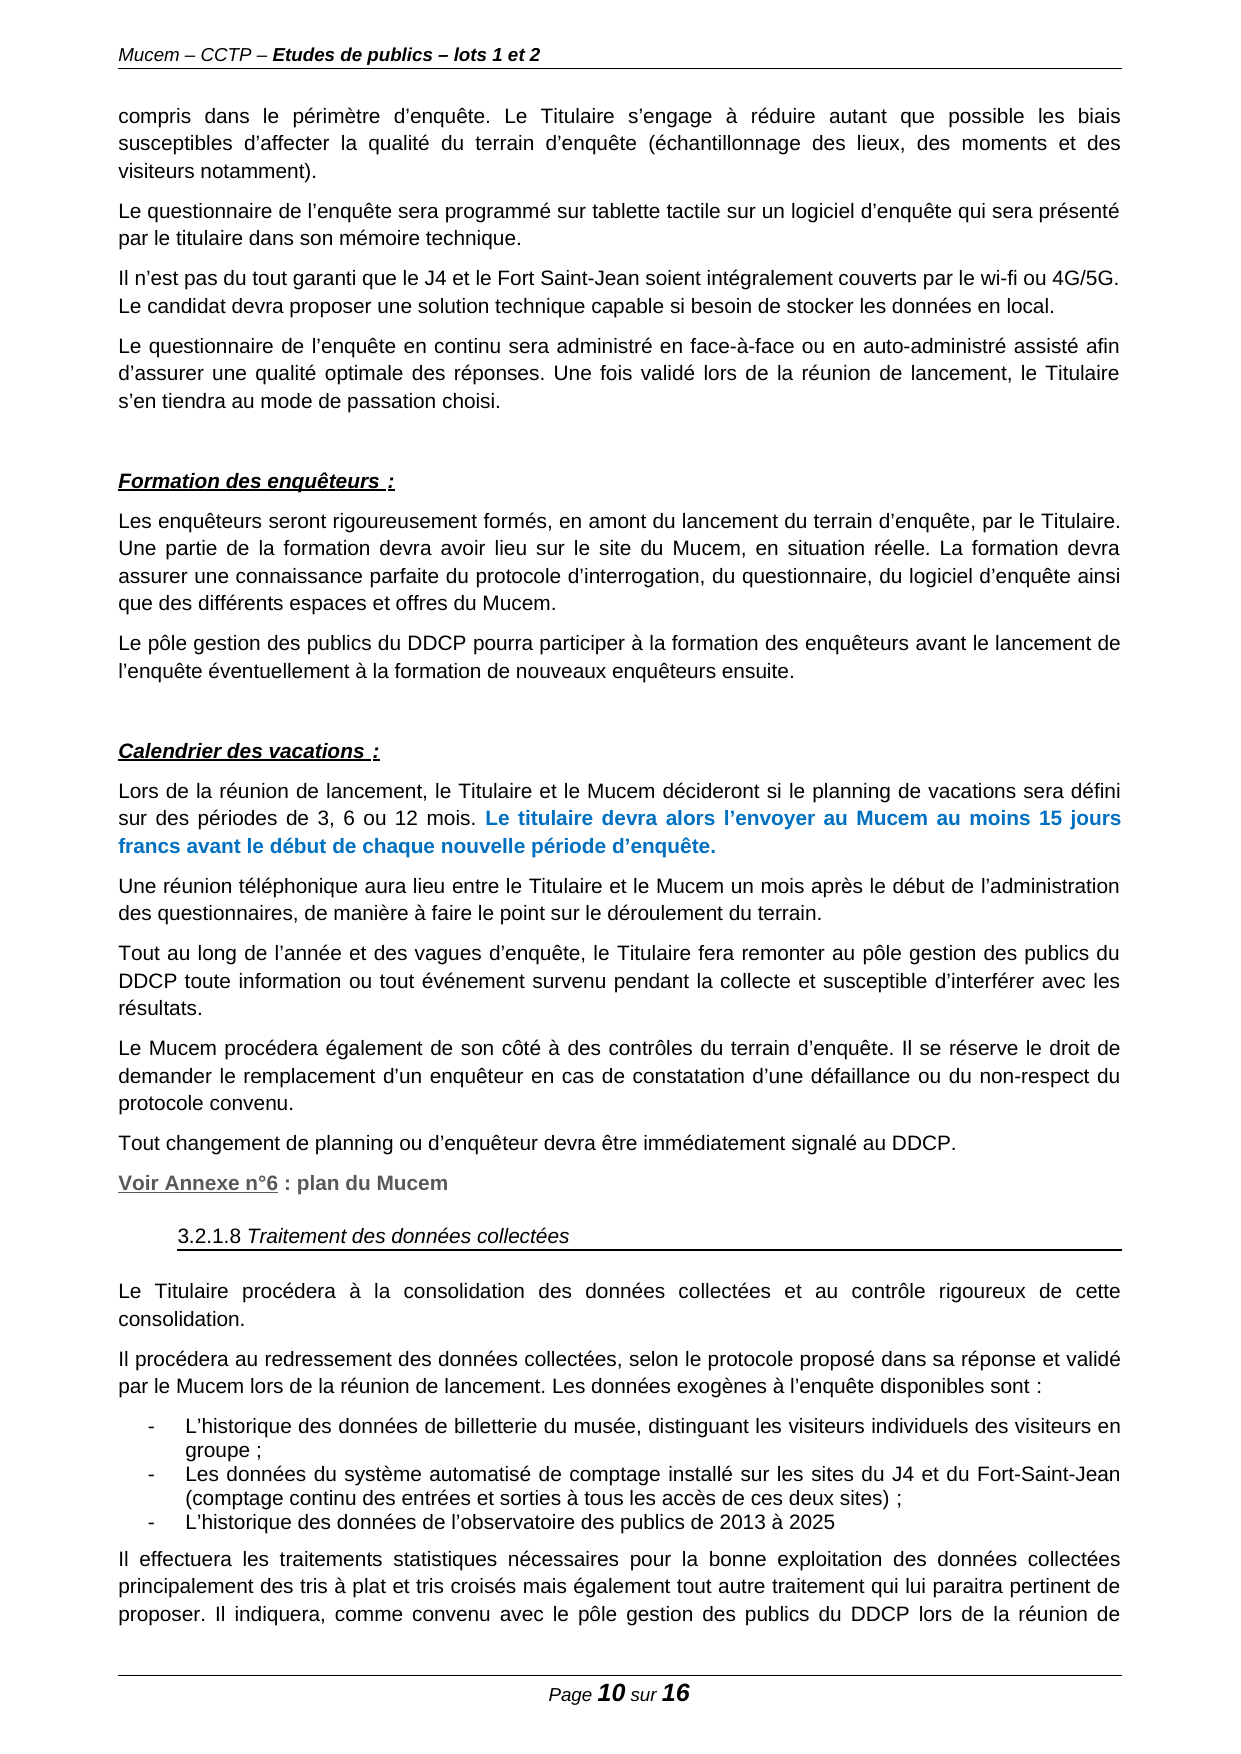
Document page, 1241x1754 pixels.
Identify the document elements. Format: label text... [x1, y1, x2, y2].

subtitle Traitement des données collectées [177, 1223, 1122, 1249]
text Le Titulaire procédera à la consolidation des données collectées et au contrôle rigoureux de cette consolidation. [118, 1279, 1122, 1331]
text Formation des enquêteurs : [118, 468, 1122, 492]
text Il n’est pas du tout garanti que le J4 et le Fort Saint-Jean soient intégralement couverts par le wi-fi ou 4G/5G. Le candidat devra proposer une solution technique capable si besoin de stocker les données en local. [118, 266, 1122, 317]
list L’historique des données de billetterie du musée, distinguant les visiteurs individuels des visiteurs en groupe ; [148, 1414, 1122, 1462]
text Calendrier des vacations : [118, 738, 1122, 762]
text Une réunion téléphonique aura lieu entre le Titulaire et le Mucem un mois après le début de l’administration des questionnaires, de manière à faire le point sur le déroulement du terrain. [118, 873, 1122, 925]
text Les enquêteurs seront rigoureusement formés, en amont du lancement du terrain d’enquête, par le Titulaire. Une partie de la formation devra avoir lieu sur le site du Mucem, en situation réelle. La formation devra assurer une connaissance parfaite du protocole d’interrogation, du questionnaire, du logiciel d’enquête ainsi que des différents espaces et offres du Mucem. [118, 508, 1122, 615]
text Le questionnaire de l’enquête en continu sera administré en face-à-face ou en auto-administré assisté afin d’assurer une qualité optimale des réponses. Une fois validé lors de la réunion de lancement, le Titulaire s’en tiendra au mode de passation choisi. [118, 333, 1122, 412]
text Il procédera au redressement des données collectées, selon le protocole proposé dans sa réponse et validé par le Mucem lors de la réunion de lancement. Les données exogènes à l’enquête disponibles sont : [118, 1347, 1122, 1398]
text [118, 103, 1122, 182]
text Tout changement de planning ou d’enquêteur devra être immédiatement signalé au DDCP. [118, 1131, 1122, 1155]
text Le Mucem procédera également de son côté à des contrôles du terrain d’enquête. Il se réserve le droit de demander le remplacement d’un enquêteur en cas de constatation d’une défaillance ou du non-respect du protocole convenu. [118, 1036, 1122, 1115]
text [118, 1546, 1122, 1625]
text Le questionnaire de l’enquête sera programmé sur tablette tactile sur un logiciel d’enquête qui sera présenté par le titulaire dans son mémoire technique. [118, 198, 1122, 250]
text Voir Annexe n°6 : plan du Mucem [118, 1171, 1122, 1195]
text Lors de la réunion de lancement, le Titulaire et le Mucem décideront si le planning de vacations sera défini sur des périodes de 3, 6 ou 12 mois. Le titulaire devra alors l’envoyer au Mucem au moins 15 jours francs avant le début de chaque nouvelle période d’enquête. [118, 778, 1122, 857]
list L’historique des données de l’observatoire des publics de 2013 à 2025 [148, 1510, 1122, 1534]
list Les données du système automatisé de comptage installé sur les sites du J4 et du Fort-Saint-Jean (comptage continu des entrées et sorties à tous les accès de ces deux sites) ; [148, 1462, 1122, 1510]
text Le pôle gestion des publics du DDCP pourra participer à la formation des enquêteurs avant le lancement de l’enquête éventuellement à la formation de nouveaux enquêteurs ensuite. [118, 631, 1122, 682]
text Tout au long de l’année et des vagues d’enquête, le Titulaire fera remonter au pôle gestion des publics du DDCP toute information ou tout événement survenu pendant la collecte et susceptible d’interférer avec les résultats. [118, 941, 1122, 1020]
